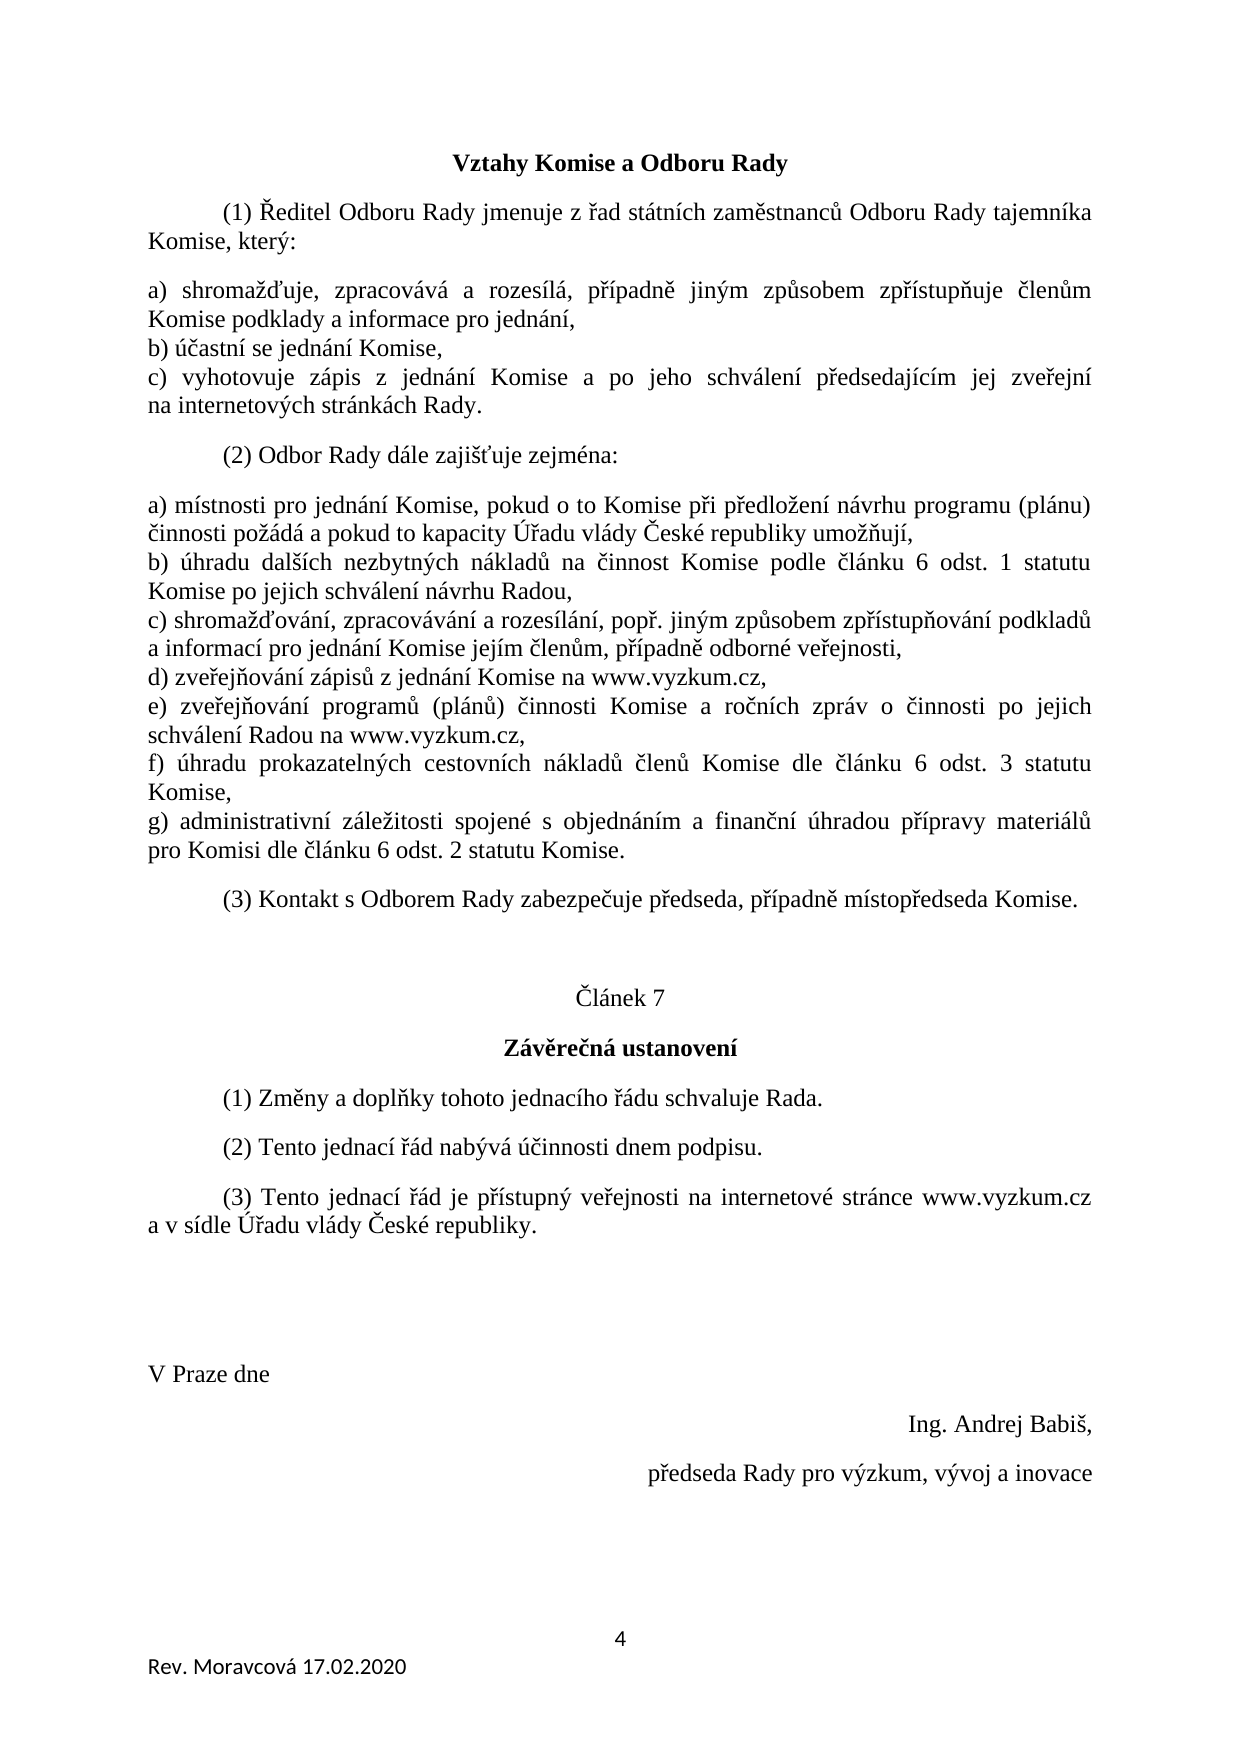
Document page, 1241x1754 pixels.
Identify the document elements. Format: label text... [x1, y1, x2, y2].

text (1) Změny a doplňky tohoto jednacího řádu schvaluje Rada. [148, 1083, 1092, 1111]
text (2) Tento jednací řád nabývá účinnosti dnem podpisu. [148, 1132, 1092, 1161]
text Vztahy Komise a Odboru Rady [148, 148, 1092, 176]
text (2) Odbor Rady dále zajišťuje zejména: [148, 440, 1092, 469]
text a) místnosti pro jednání Komise, pokud o to Komise při předložení návrhu programu (plánu) činnosti požádá a pokud to kapacity Úřadu vlády České republiky umožňují, b) úhradu dalších nezbytných nákladů na činnost Komise podle článku 6 odst. 1 statutu Komise po jejich schválení návrhu Radou, c) shromažďování, zpracovávání a rozesílání, popř. jiným způsobem zpřístupňování podkladů a informací pro jednání Komise jejím členům, případně odborné veřejnosti, d) zveřejňování zápisů z jednání Komise na www.vyzkum.cz, e) zveřejňování programů (plánů) činnosti Komise a ročních zpráv o činnosti po jejich schválení Radou na www.vyzkum.cz, f) úhradu prokazatelných cestovních nákladů členů Komise dle článku 6 odst. 3 statutu Komise, g) administrativní záležitosti spojené s objednáním a finanční úhradou přípravy materiálů pro Komisi dle článku 6 odst. 2 statutu Komise. [148, 490, 1092, 863]
text (3) Kontakt s Odborem Rady zabezpečuje předseda, případně místopředseda Komise. [148, 884, 1092, 913]
text (1) Ředitel Odboru Rady jmenuje z řad státních zaměstnanců Odboru Rady tajemníka Komise, který: [148, 197, 1092, 255]
text a) shromažďuje, zpracovává a rozesílá, případně jiným způsobem zpřístupňuje členům Komise podklady a informace pro jednání, b) účastní se jednání Komise, c) vyhotovuje zápis z jednání Komise a po jeho schválení předsedajícím jej zveřejní na internetových stránkách Rady. [148, 276, 1092, 419]
text (3) Tento jednací řád je přístupný veřejnosti na internetové stránce www.vyzkum.cz a v sídle Úřadu vlády České republiky. [148, 1182, 1092, 1239]
text Ing. Andrej Babiš, [148, 1409, 1092, 1438]
text V Praze dne [148, 1359, 1092, 1388]
text předseda Rady pro výzkum, vývoj a inovace [148, 1458, 1092, 1487]
text Článek 7 [148, 983, 1092, 1012]
text Závěrečná ustanovení [148, 1033, 1092, 1062]
